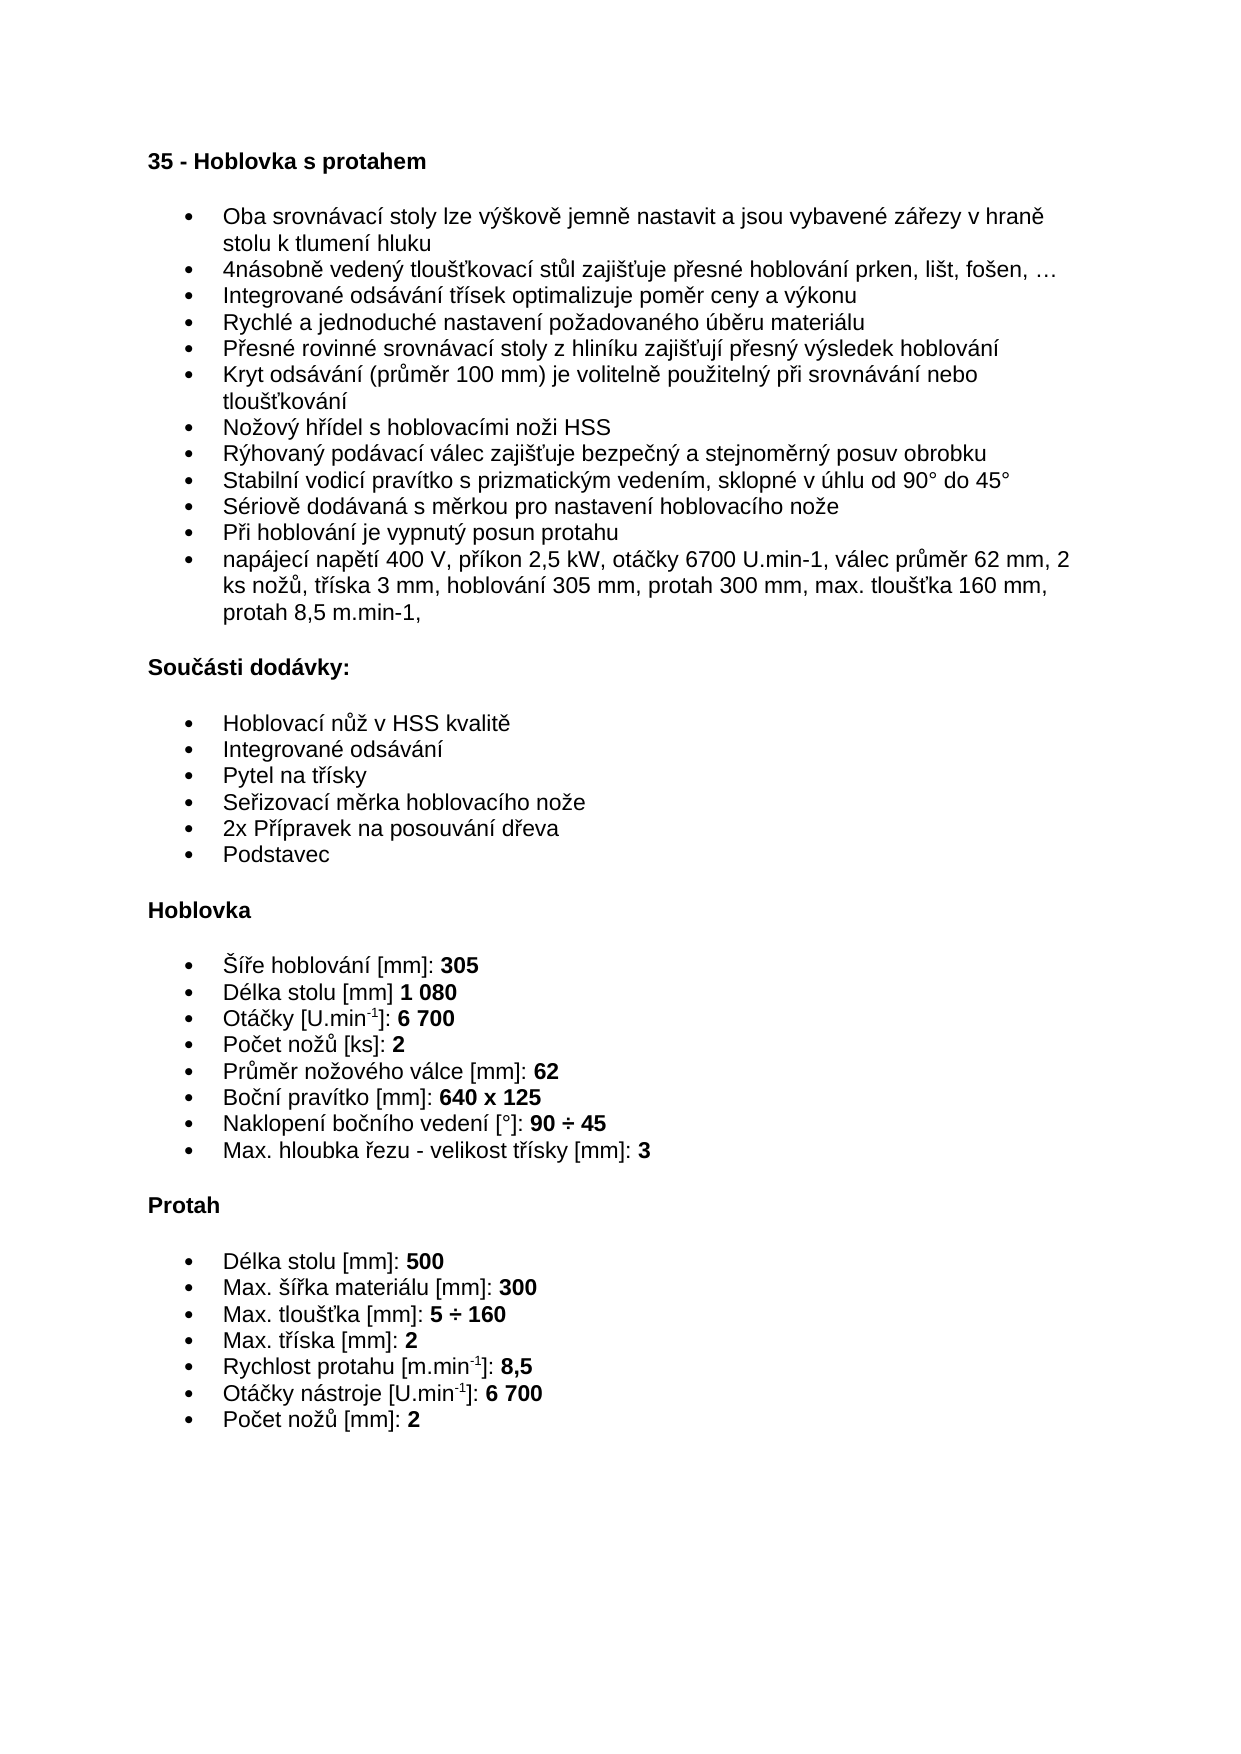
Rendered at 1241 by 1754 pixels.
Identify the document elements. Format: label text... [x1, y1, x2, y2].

list Délka stolu [mm]: 500 [185, 1248, 1093, 1274]
list 4násobně vedený tloušťkovací stůl zajišťuje přesné hoblování prken, lišt, fošen, … [185, 256, 1093, 282]
text Hoblovka [148, 897, 1093, 923]
list Max. tříska [mm]: 2 [185, 1327, 1093, 1353]
list Otáčky nástroje [U.min-1]: 6 700 [185, 1379, 1093, 1406]
list Rychlé a jednoduché nastavení požadovaného úběru materiálu [185, 308, 1093, 335]
list Kryt odsávání (průměr 100 mm) je volitelně použitelný při srovnávání nebo tloušťkování [185, 361, 1093, 414]
list Seřizovací měrka hoblovacího nože [185, 788, 1093, 815]
list Hoblovací nůž v HSS kvalitě [185, 709, 1093, 736]
list Integrované odsávání třísek optimalizuje poměr ceny a výkonu [185, 282, 1093, 308]
list Rýhovaný podávací válec zajišťuje bezpečný a stejnoměrný posuv obrobku [185, 440, 1093, 467]
list Počet nožů [ks]: 2 [185, 1031, 1093, 1058]
list Počet nožů [mm]: 2 [185, 1406, 1093, 1432]
list Stabilní vodicí pravítko s prizmatickým vedením, sklopné v úhlu od 90° do 45° [185, 467, 1093, 493]
list Přesné rovinné srovnávací stoly z hliníku zajišťují přesný výsledek hoblování [185, 335, 1093, 361]
list 2x Přípravek na posouvání dřeva [185, 815, 1093, 841]
list Průměr nožového válce [mm]: 62 [185, 1058, 1093, 1084]
list Délka stolu [mm] 1 080 [185, 979, 1093, 1005]
list Rychlost protahu [m.min-1]: 8,5 [185, 1353, 1093, 1379]
list Boční pravítko [mm]: 640 x 125 [185, 1084, 1093, 1110]
list Šíře hoblování [mm]: 305 [185, 952, 1093, 979]
list Podstavec [185, 841, 1093, 868]
list Sériově dodávaná s měrkou pro nastavení hoblovacího nože [185, 493, 1093, 519]
text 35 - Hoblovka s protahem [148, 148, 1093, 174]
list Max. hloubka řezu - velikost třísky [mm]: 3 [185, 1137, 1093, 1163]
list Integrované odsávání [185, 736, 1093, 762]
list Při hoblování je vypnutý posun protahu [185, 519, 1093, 546]
list Max. tloušťka [mm]: 5 ÷ 160 [185, 1301, 1093, 1327]
text Protah [148, 1192, 1093, 1219]
list Oba srovnávací stoly lze výškově jemně nastavit a jsou vybavené zářezy v hraně stolu k tlumení hluku [185, 203, 1093, 256]
list napájecí napětí 400 V, příkon 2,5 kW, otáčky 6700 U.min-1, válec průměr 62 mm, 2 ks nožů, tříska 3 mm, hoblování 305 mm, protah 300 mm, max. tloušťka 160 mm, protah 8,5 m.min-1, [185, 546, 1093, 625]
list Naklopení bočního vedení [°]: 90 ÷ 45 [185, 1110, 1093, 1137]
list Nožový hřídel s hoblovacími noži HSS [185, 414, 1093, 440]
list Otáčky [U.min-1]: 6 700 [185, 1005, 1093, 1031]
text Součásti dodávky: [148, 654, 1093, 680]
list Pytel na třísky [185, 762, 1093, 788]
list Max. šířka materiálu [mm]: 300 [185, 1274, 1093, 1301]
